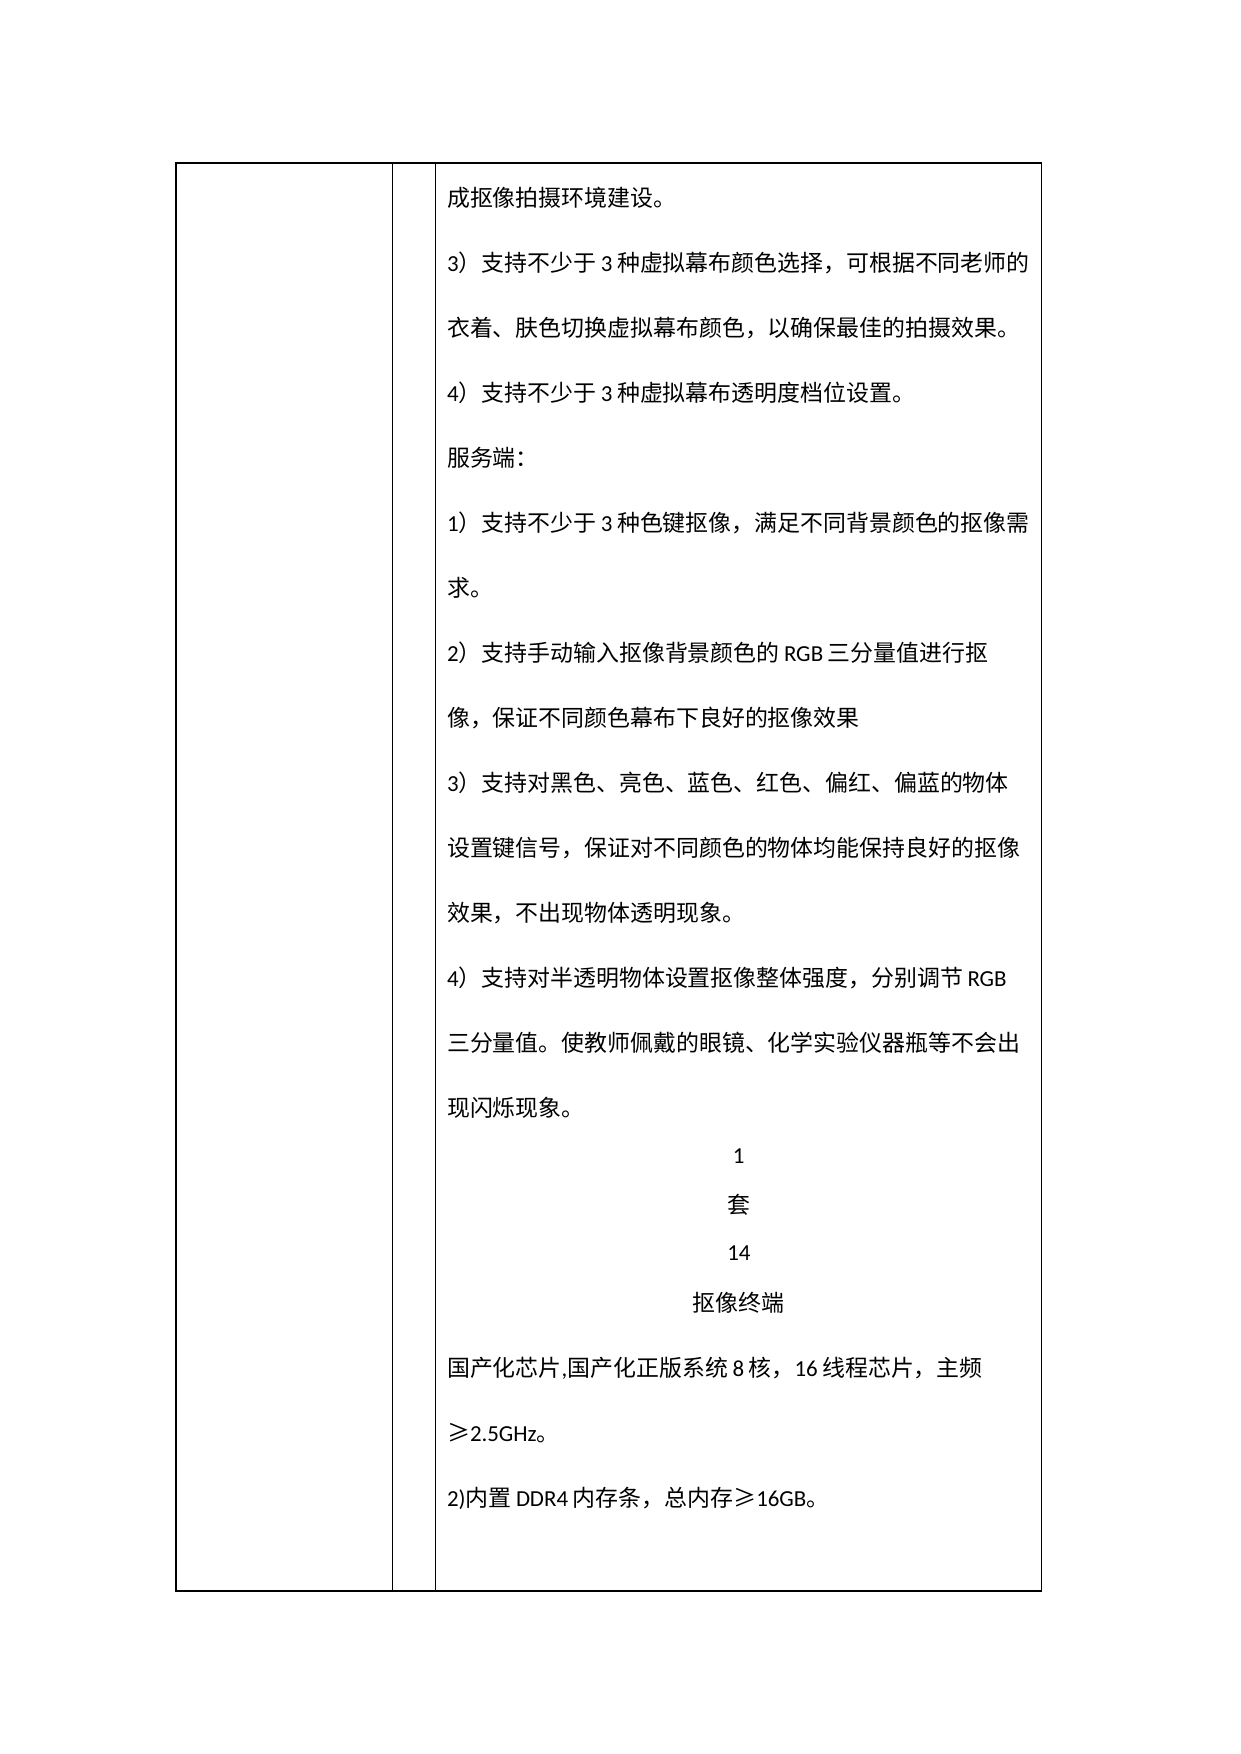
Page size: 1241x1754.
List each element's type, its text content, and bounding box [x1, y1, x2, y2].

table_cell 一、技术参数要求 [436, 164, 1041, 1590]
table_cell 1 [393, 164, 435, 1590]
table_cell [177, 164, 392, 1590]
